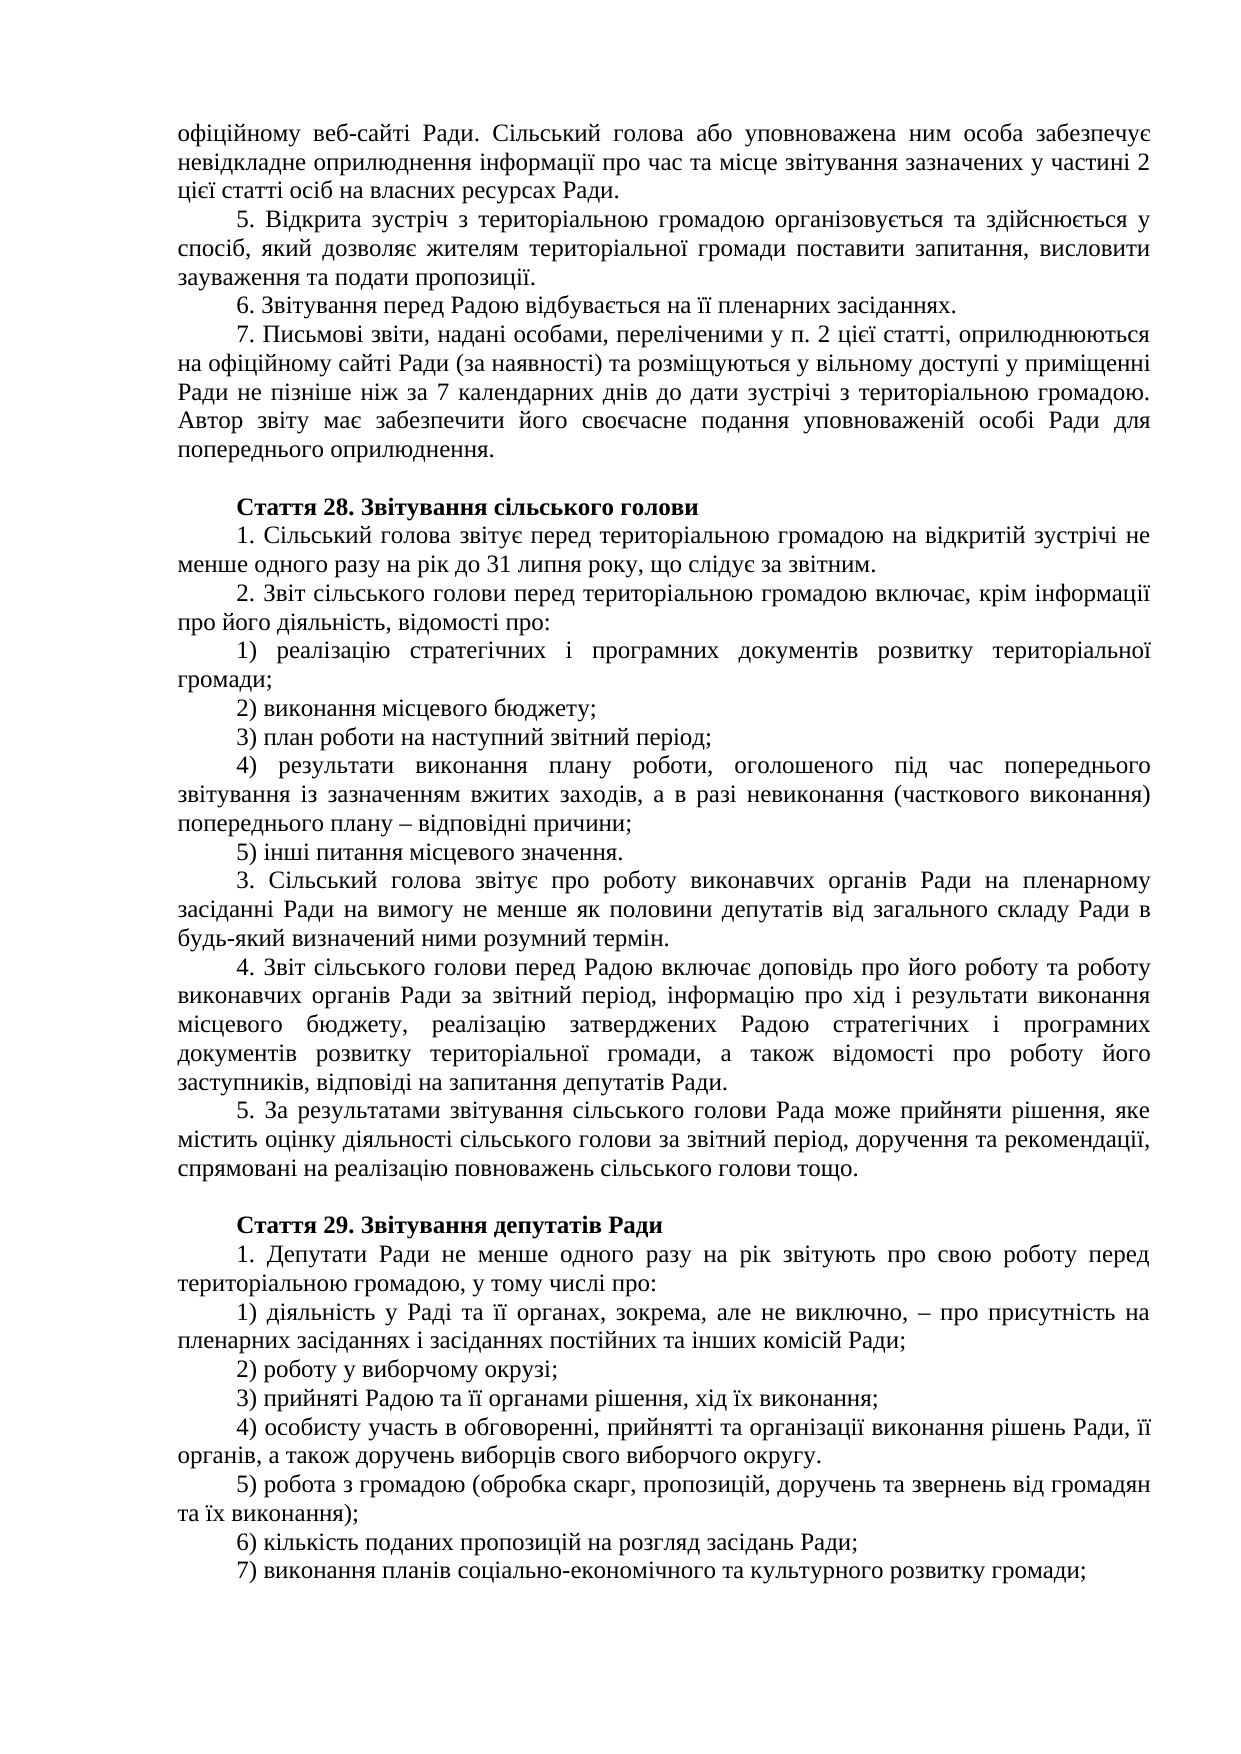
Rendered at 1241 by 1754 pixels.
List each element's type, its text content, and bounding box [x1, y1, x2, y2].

text 5. Відкрита зустріч з територіальною громадою організовується та здійснюється у спосіб, який дозволяє жителям територіальної громади поставити запитання, висловити зауваження та подати пропозиції. [177, 204, 1152, 291]
text 1. Сільський голова звітує перед територіальною громадою на відкритій зустрічі не менше одного разу на рік до 31 липня року, що слідує за звітним. [177, 521, 1152, 578]
text 2) роботу у виборчому окрузі; [177, 1354, 1152, 1383]
text 7) виконання планів соціально-економічного та культурного розвитку громади; [177, 1556, 1152, 1584]
text 1. Депутати Ради не менше одного разу на рік звітують про свою роботу перед територіальною громадою, у тому числі про: [177, 1239, 1152, 1297]
text 5) інші питання місцевого значення. [177, 837, 1152, 866]
text 7. Письмові звіти, надані особами, переліченими у п. 2 цієї статті, оприлюднюються на офіційному сайті Ради (за наявності) та розміщуються у вільному доступі у приміщенні Ради не пізніше ніж за 7 календарних днів до дати зустрічі з територіальною громадою. Автор звіту має забезпечити його своєчасне подання уповноваженій особі Ради для попереднього оприлюднення. [177, 319, 1152, 463]
text 3) план роботи на наступний звітний період; [177, 722, 1152, 751]
text 1) діяльність у Раді та її органах, зокрема, але не виключно, – про присутність на пленарних засіданнях і засіданнях постійних та інших комісій Ради; [177, 1297, 1152, 1354]
text 3) прийняті Радою та її органами рішення, хід їх виконання; [177, 1383, 1152, 1412]
text 6) кількість поданих пропозицій на розгляд засідань Ради; [177, 1527, 1152, 1556]
text 5) робота з громадою (обробка скарг, пропозицій, доручень та звернень від громадян та їх виконання); [177, 1469, 1152, 1527]
text 4) результати виконання плану роботи, оголошеного під час попереднього звітування із зазначенням вжитих заходів, а в разі невиконання (часткового виконання) попереднього плану – відповідні причини; [177, 751, 1152, 837]
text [177, 118, 1152, 204]
text 3. Сільський голова звітує про роботу виконавчих органів Ради на пленарному засіданні Ради на вимогу не менше як половини депутатів від загального складу Ради в будь-який визначений ними розумний термін. [177, 866, 1152, 952]
text 4) особисту участь в обговоренні, прийнятті та організації виконання рішень Ради, її органів, а також доручень виборців свого виборчого округу. [177, 1412, 1152, 1469]
text 2) виконання місцевого бюджету; [177, 693, 1152, 722]
text 1) реалізацію стратегічних і програмних документів розвитку територіальної громади; [177, 636, 1152, 693]
text 5. За результатами звітування сільського голови Рада може прийняти рішення, яке містить оцінку діяльності сільського голови за звітний період, доручення та рекомендації, спрямовані на реалізацію повноважень сільського голови тощо. [177, 1096, 1152, 1182]
text Стаття 29. Звітування депутатів Ради [177, 1211, 1152, 1239]
text 6. Звітування перед Радою відбувається на її пленарних засіданнях. [177, 291, 1152, 319]
text Стаття 28. Звітування сільського голови [177, 492, 1152, 521]
text 4. Звіт сільського голови перед Радою включає доповідь про його роботу та роботу виконавчих органів Ради за звітний період, інформацію про хід і результати виконання місцевого бюджету, реалізацію затверджених Радою стратегічних і програмних документів розвитку територіальної громади, а також відомості про роботу його заступників, відповіді на запитання депутатів Ради. [177, 952, 1152, 1096]
text 2. Звіт сільського голови перед територіальною громадою включає, крім інформації про його діяльність, відомості про: [177, 578, 1152, 636]
